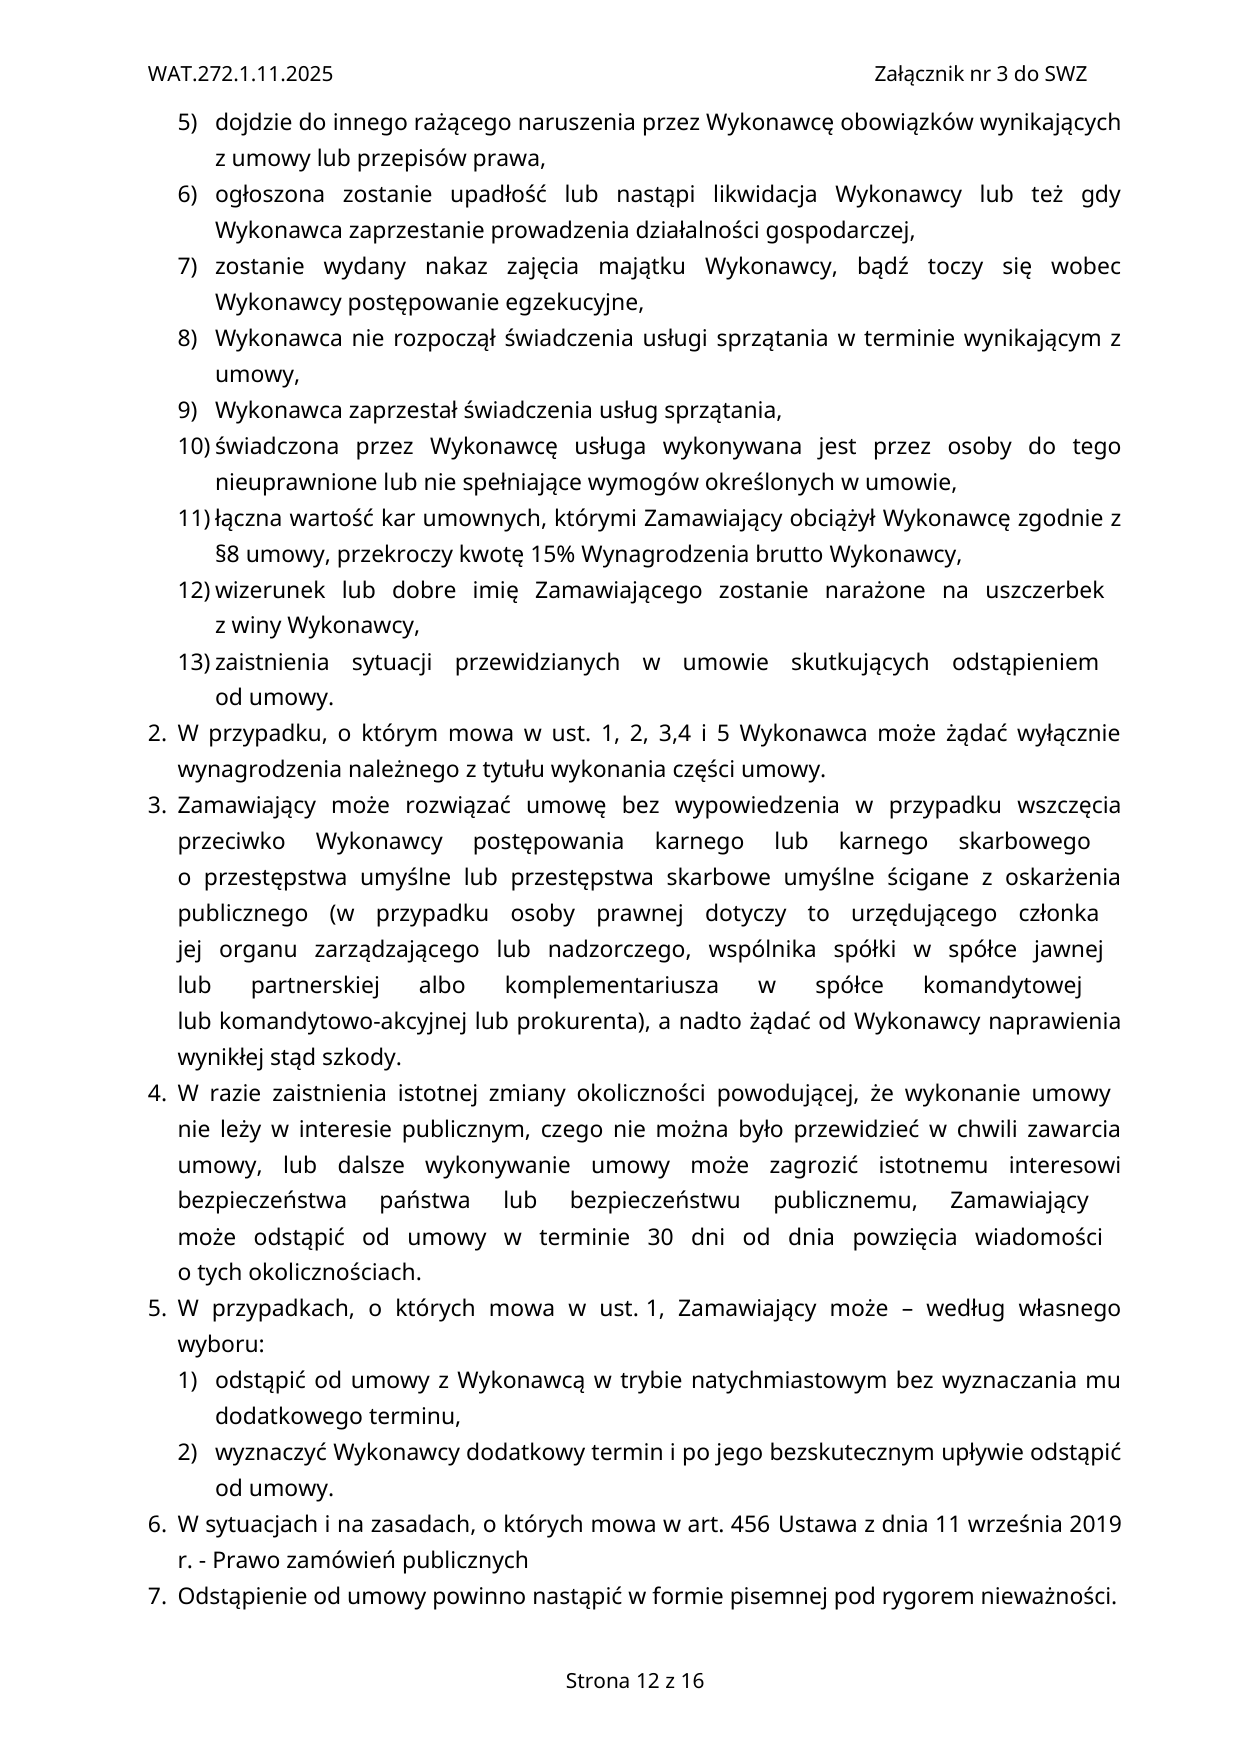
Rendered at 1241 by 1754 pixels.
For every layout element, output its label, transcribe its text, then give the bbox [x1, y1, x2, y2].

list W przypadku, o którym mowa w ust. 1, 2, 3,4 i 5 Wykonawca może żądać wyłącznie wynagrodzenia należnego z tytułu wykonania części umowy. [148, 717, 1122, 784]
list Wykonawca nie rozpoczął świadczenia usługi sprzątania w terminie wynikającym z umowy, [177, 322, 1122, 389]
list dojdzie do innego rażącego naruszenia przez Wykonawcę obowiązków wynikających z umowy lub przepisów prawa, [177, 106, 1122, 173]
list W sytuacjach i na zasadach, o których mowa w art. 456 Ustawa z dnia 11 września 2019 r. - Prawo zamówień publicznych [148, 1508, 1122, 1575]
list zostanie wydany nakaz zajęcia majątku Wykonawcy, bądź toczy się wobec Wykonawcy postępowanie egzekucyjne, [177, 250, 1122, 317]
list Odstąpienie od umowy powinno nastąpić w formie pisemnej pod rygorem nieważności. [148, 1580, 1122, 1611]
list wyznaczyć Wykonawcy dodatkowy termin i po jego bezskutecznym upływie odstąpić od umowy. [177, 1436, 1122, 1503]
list odstąpić od umowy z Wykonawcą w trybie natychmiastowym bez wyznaczania mu dodatkowego terminu, [177, 1364, 1122, 1431]
list W razie zaistnienia istotnej zmiany okoliczności powodującej, że wykonanie umowy nie leży w interesie publicznym, czego nie można było przewidzieć w chwili zawarcia umowy, lub dalsze wykonywanie umowy może zagrozić istotnemu interesowi bezpieczeństwa państwa lub bezpieczeństwu publicznemu, Zamawiający może odstąpić od umowy w terminie 30 dni od dnia powzięcia wiadomości o tych okolicznościach. [148, 1077, 1122, 1288]
list Wykonawca zaprzestał świadczenia usług sprzątania, [177, 394, 1122, 425]
list świadczona przez Wykonawcę usługa wykonywana jest przez osoby do tego nieuprawnione lub nie spełniające wymogów określonych w umowie, [177, 430, 1122, 497]
list W przypadkach, o których mowa w ust. 1, Zamawiający może – według własnego wyboru: [148, 1292, 1122, 1359]
list Zamawiający może rozwiązać umowę bez wypowiedzenia w przypadku wszczęcia przeciwko Wykonawcy postępowania karnego lub karnego skarbowego o przestępstwa umyślne lub przestępstwa skarbowe umyślne ścigane z oskarżenia publicznego (w przypadku osoby prawnej dotyczy to urzędującego członka jej organu zarządzającego lub nadzorczego, wspólnika spółki w spółce jawnej lub partnerskiej albo komplementariusza w spółce komandytowej lub komandytowo-akcyjnej lub prokurenta), a nadto żądać od Wykonawcy naprawienia wynikłej stąd szkody. [148, 789, 1122, 1072]
list łączna wartość kar umownych, którymi Zamawiający obciążył Wykonawcę zgodnie z §8 umowy, przekroczy kwotę 15% Wynagrodzenia brutto Wykonawcy, [177, 502, 1122, 569]
list wizerunek lub dobre imię Zamawiającego zostanie narażone na uszczerbek z winy Wykonawcy, [177, 573, 1122, 641]
list ogłoszona zostanie upadłość lub nastąpi likwidacja Wykonawcy lub też gdy Wykonawca zaprzestanie prowadzenia działalności gospodarczej, [177, 178, 1122, 245]
list zaistnienia sytuacji przewidzianych w umowie skutkujących odstąpieniem od umowy. [177, 645, 1122, 713]
